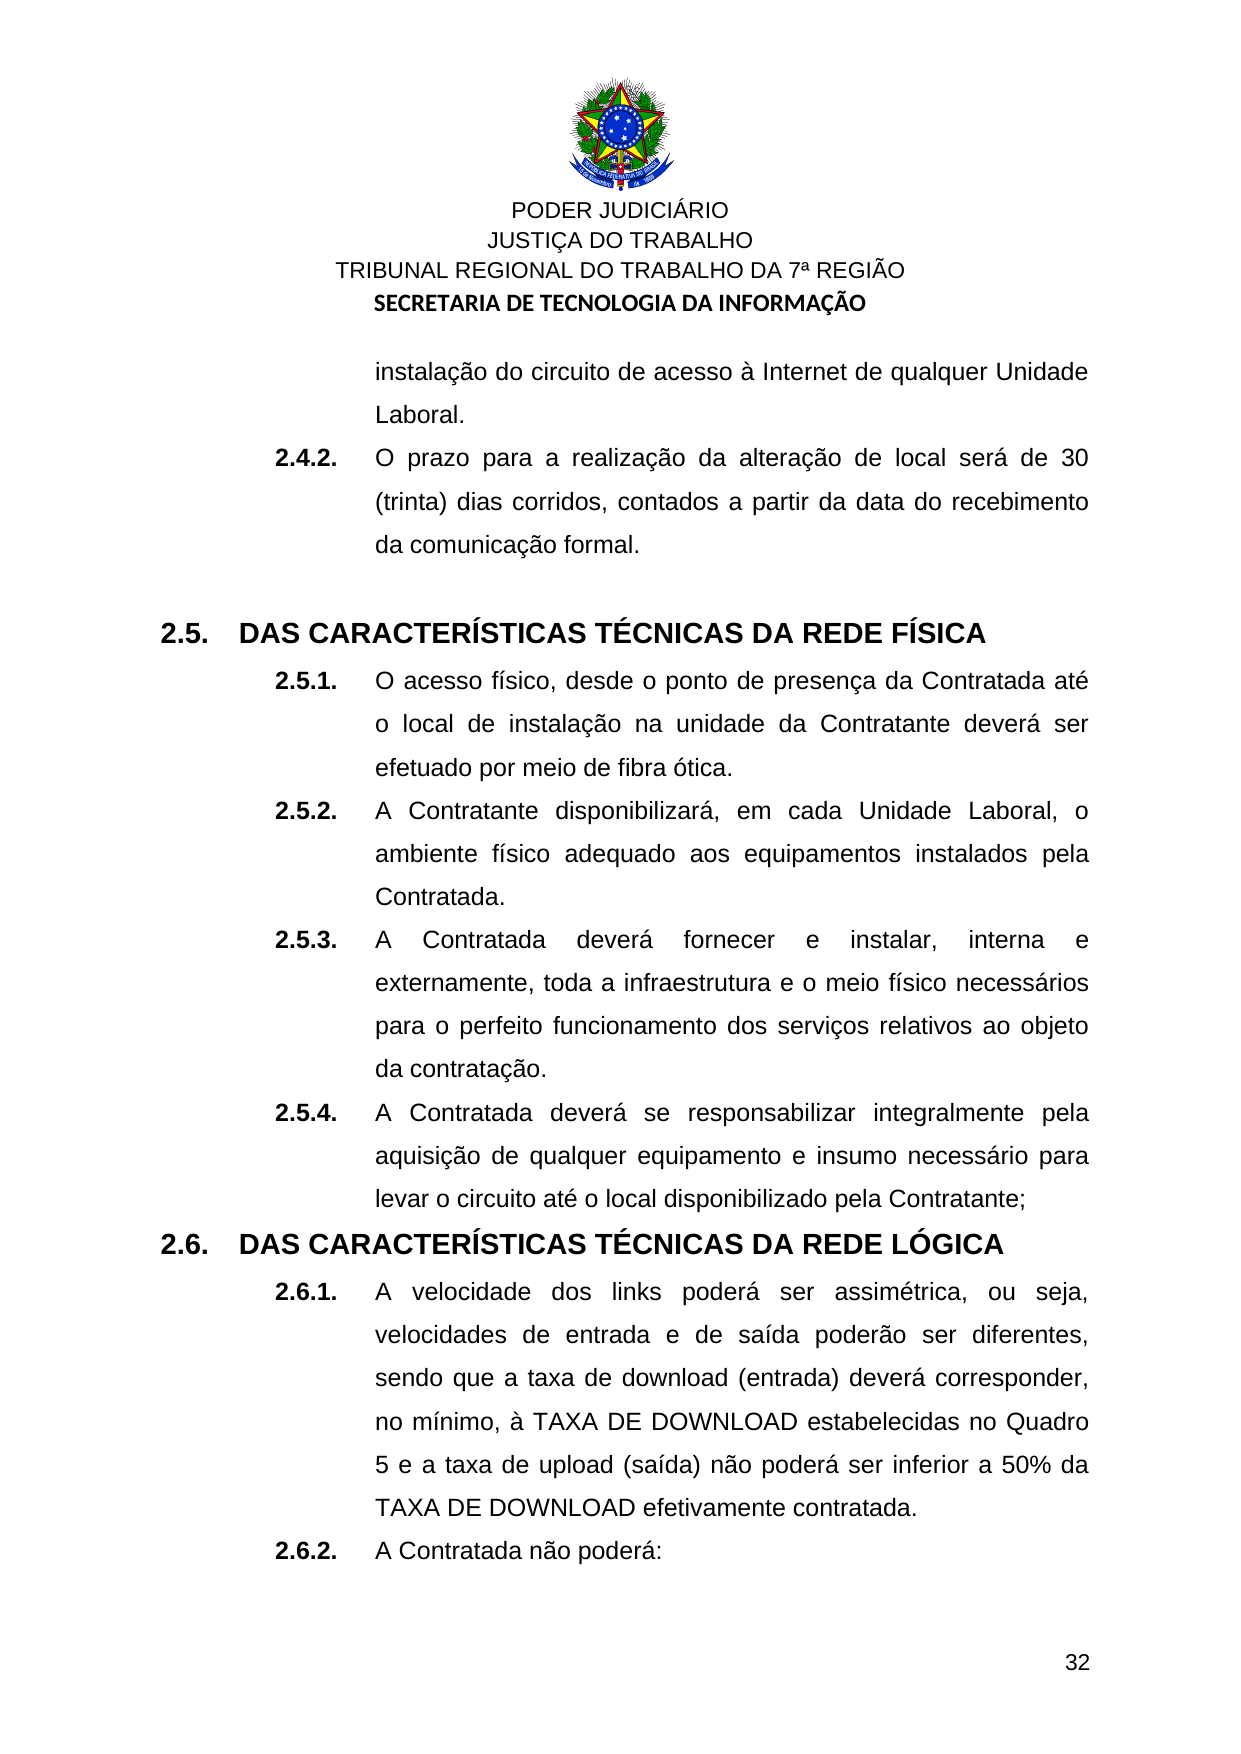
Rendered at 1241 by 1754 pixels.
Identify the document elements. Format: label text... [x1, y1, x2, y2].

list A Contratante disponibilizará, em cada Unidade Laboral, o ambiente físico adequado aos equipamentos instalados pela Contratada. [337, 796, 1090, 911]
list DAS CARACTERÍSTICAS TÉCNICAS DA REDE FÍSICA [209, 616, 1090, 649]
list O prazo para a realização da alteração de local será de 30 (trinta) dias corridos, contados a partir da data do recebimento da comunicação formal. [337, 443, 1090, 558]
list DAS CARACTERÍSTICAS TÉCNICAS DA REDE LÓGICA [209, 1227, 1090, 1260]
list A Contratada deverá fornecer e instalar, interna e externamente, toda a infraestrutura e o meio físico necessários para o perfeito funcionamento dos serviços relativos ao objeto da contratação. [337, 925, 1090, 1083]
list A Contratada não poderá: [337, 1536, 1090, 1565]
picture [563, 75, 677, 193]
list O acesso físico, desde o ponto de presença da Contratada até o local de instalação na unidade da Contratante deverá ser efetuado por meio de fibra ótica. [337, 666, 1090, 781]
list A Contratada deverá se responsabilizar integralmente pela aquisição de qualquer equipamento e insumo necessário para levar o circuito até o local disponibilizado pela Contratante; [337, 1097, 1090, 1212]
list A velocidade dos links poderá ser assimétrica, ou seja, velocidades de entrada e de saída poderão ser diferentes, sendo que a taxa de download (entrada) deverá corresponder, no mínimo, à TAXA DE DOWNLOAD estabelecidas no Quadro 5 e a taxa de upload (saída) não poderá ser inferior a 50% da TAXA DE DOWNLOAD efetivamente contratada. [337, 1277, 1090, 1522]
